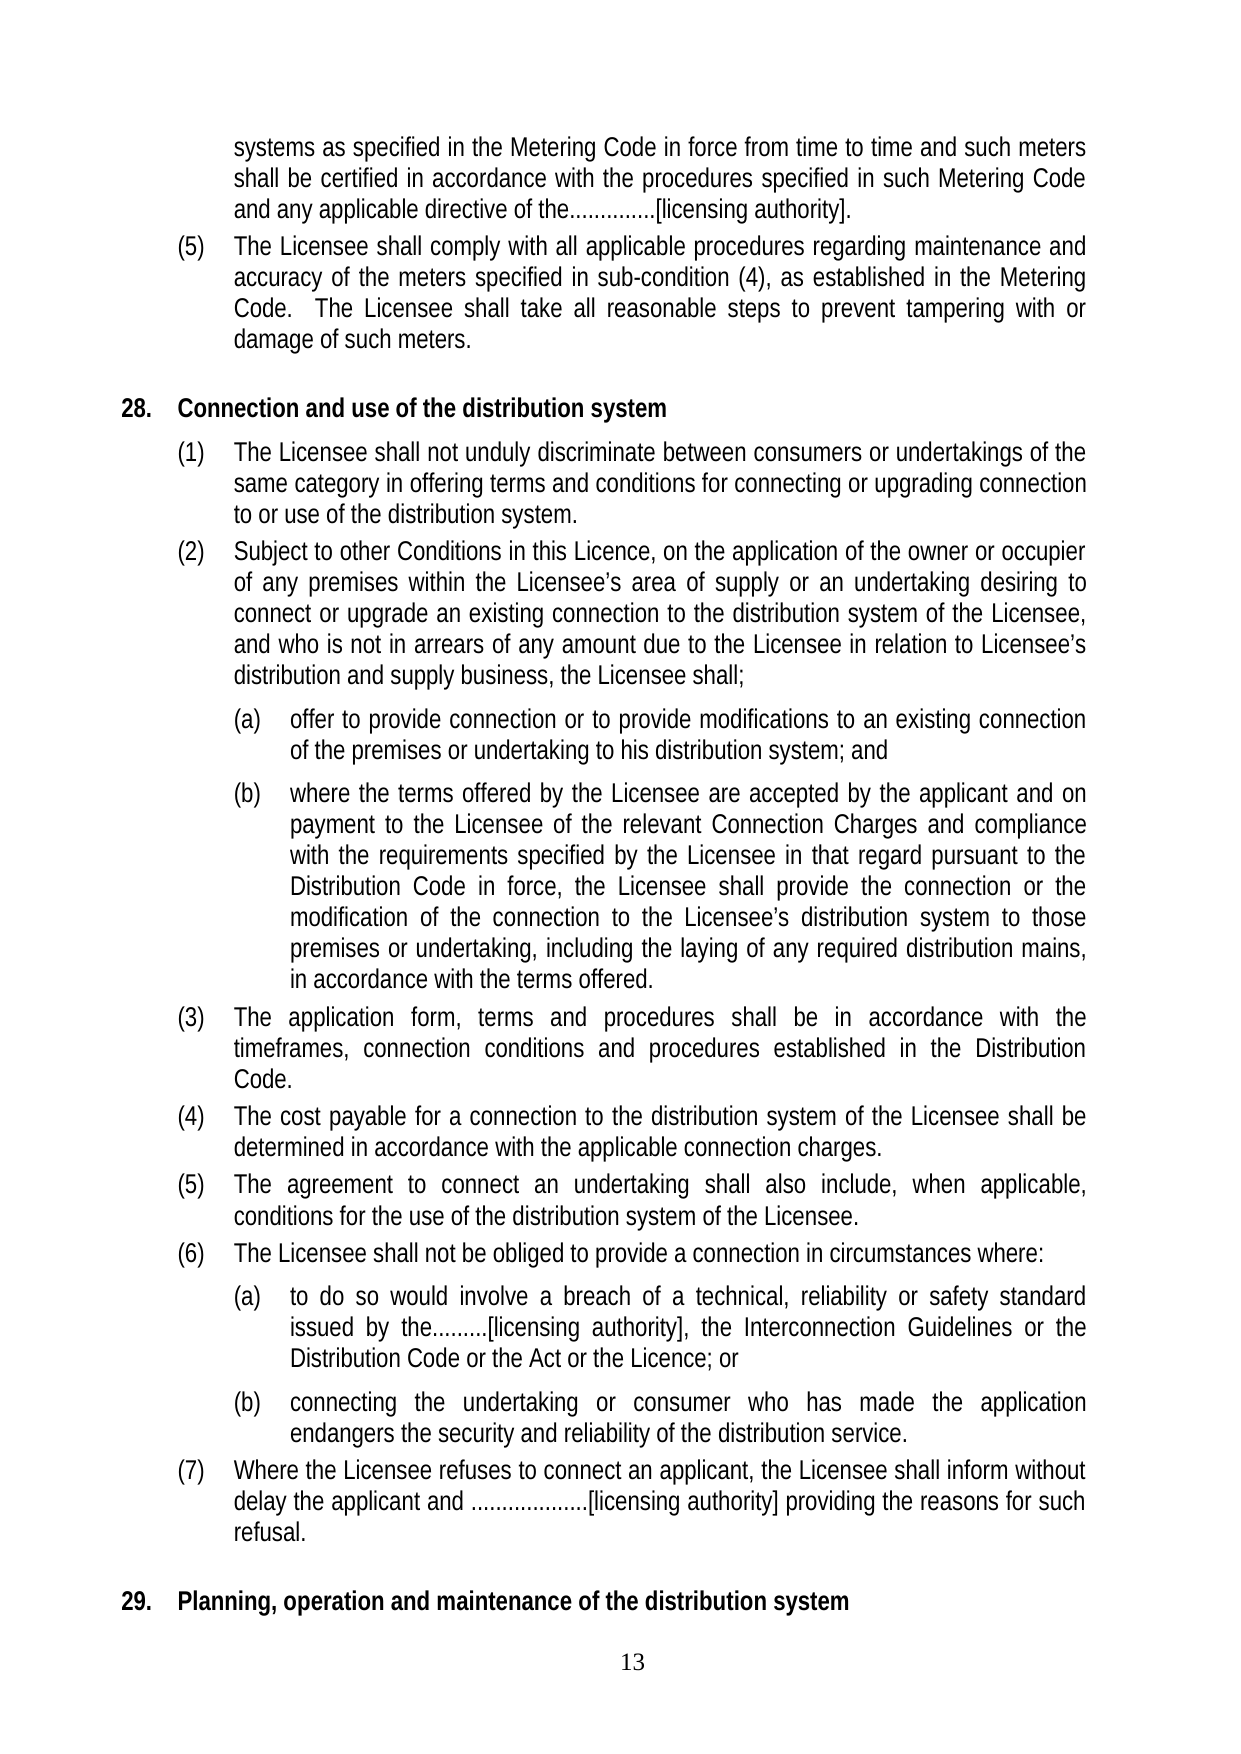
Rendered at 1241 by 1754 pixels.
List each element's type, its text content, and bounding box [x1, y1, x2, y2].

list The agreement to connect an undertaking shall also include, when applicable, conditions for the use of the distribution system of the Licensee. [177, 1169, 1087, 1231]
list Subject to other Conditions in this Licence, on the application of the owner or occupier of any premises within the Licensee’s area of supply or an undertaking desiring to connect or upgrade an existing connection to the distribution system of the Licensee, and who is not in arrears of any amount due to the Licensee in relation to Licensee’s distribution and supply business, the Licensee shall; [177, 535, 1087, 690]
list The Licensee shall comply with all applicable procedures regarding maintenance and accuracy of the meters specified in sub-condition (4), as established in the Metering Code. The Licensee shall take all reasonable steps to prevent tampering with or damage of such meters. [177, 231, 1087, 355]
list The cost payable for a connection to the distribution system of the Licensee shall be determined in accordance with the applicable connection charges. [177, 1100, 1087, 1162]
list connecting the undertaking or consumer who has made the application endangers the security and reliability of the distribution service. [233, 1386, 1087, 1448]
list Where the Licensee refuses to connect an applicant, the Licensee shall inform without delay the applicant and ...................[licensing authority] providing the reasons for such refusal. [177, 1454, 1087, 1548]
list to do so would involve a breach of a technical, reliability or safety standard issued by the.........[licensing authority], the Interconnection Guidelines or the Distribution Code or the Act or the Licence; or [233, 1281, 1087, 1374]
list offer to provide connection or to provide modifications to an existing connection of the premises or undertaking to his distribution system; and [233, 703, 1087, 765]
list Planning, operation and maintenance of the distribution system [121, 1585, 1087, 1616]
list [177, 131, 1087, 224]
list The Licensee shall not unduly discriminate between consumers or undertakings of the same category in offering terms and conditions for connecting or upgrading connection to or use of the distribution system. [177, 436, 1087, 529]
list The Licensee shall not be obliged to provide a connection in circumstances where: [177, 1237, 1087, 1268]
list where the terms offered by the Licensee are accepted by the applicant and on payment to the Licensee of the relevant Connection Charges and compliance with the requirements specified by the Licensee in that regard pursuant to the Distribution Code in force, the Licensee shall provide the connection or the modification of the connection to the Licensee’s distribution system to those premises or undertaking, including the laying of any required distribution mains, in accordance with the terms offered. [233, 777, 1087, 995]
list The application form, terms and procedures shall be in accordance with the timeframes, connection conditions and procedures established in the Distribution Code. [177, 1001, 1087, 1094]
list Connection and use of the distribution system [121, 392, 1087, 423]
